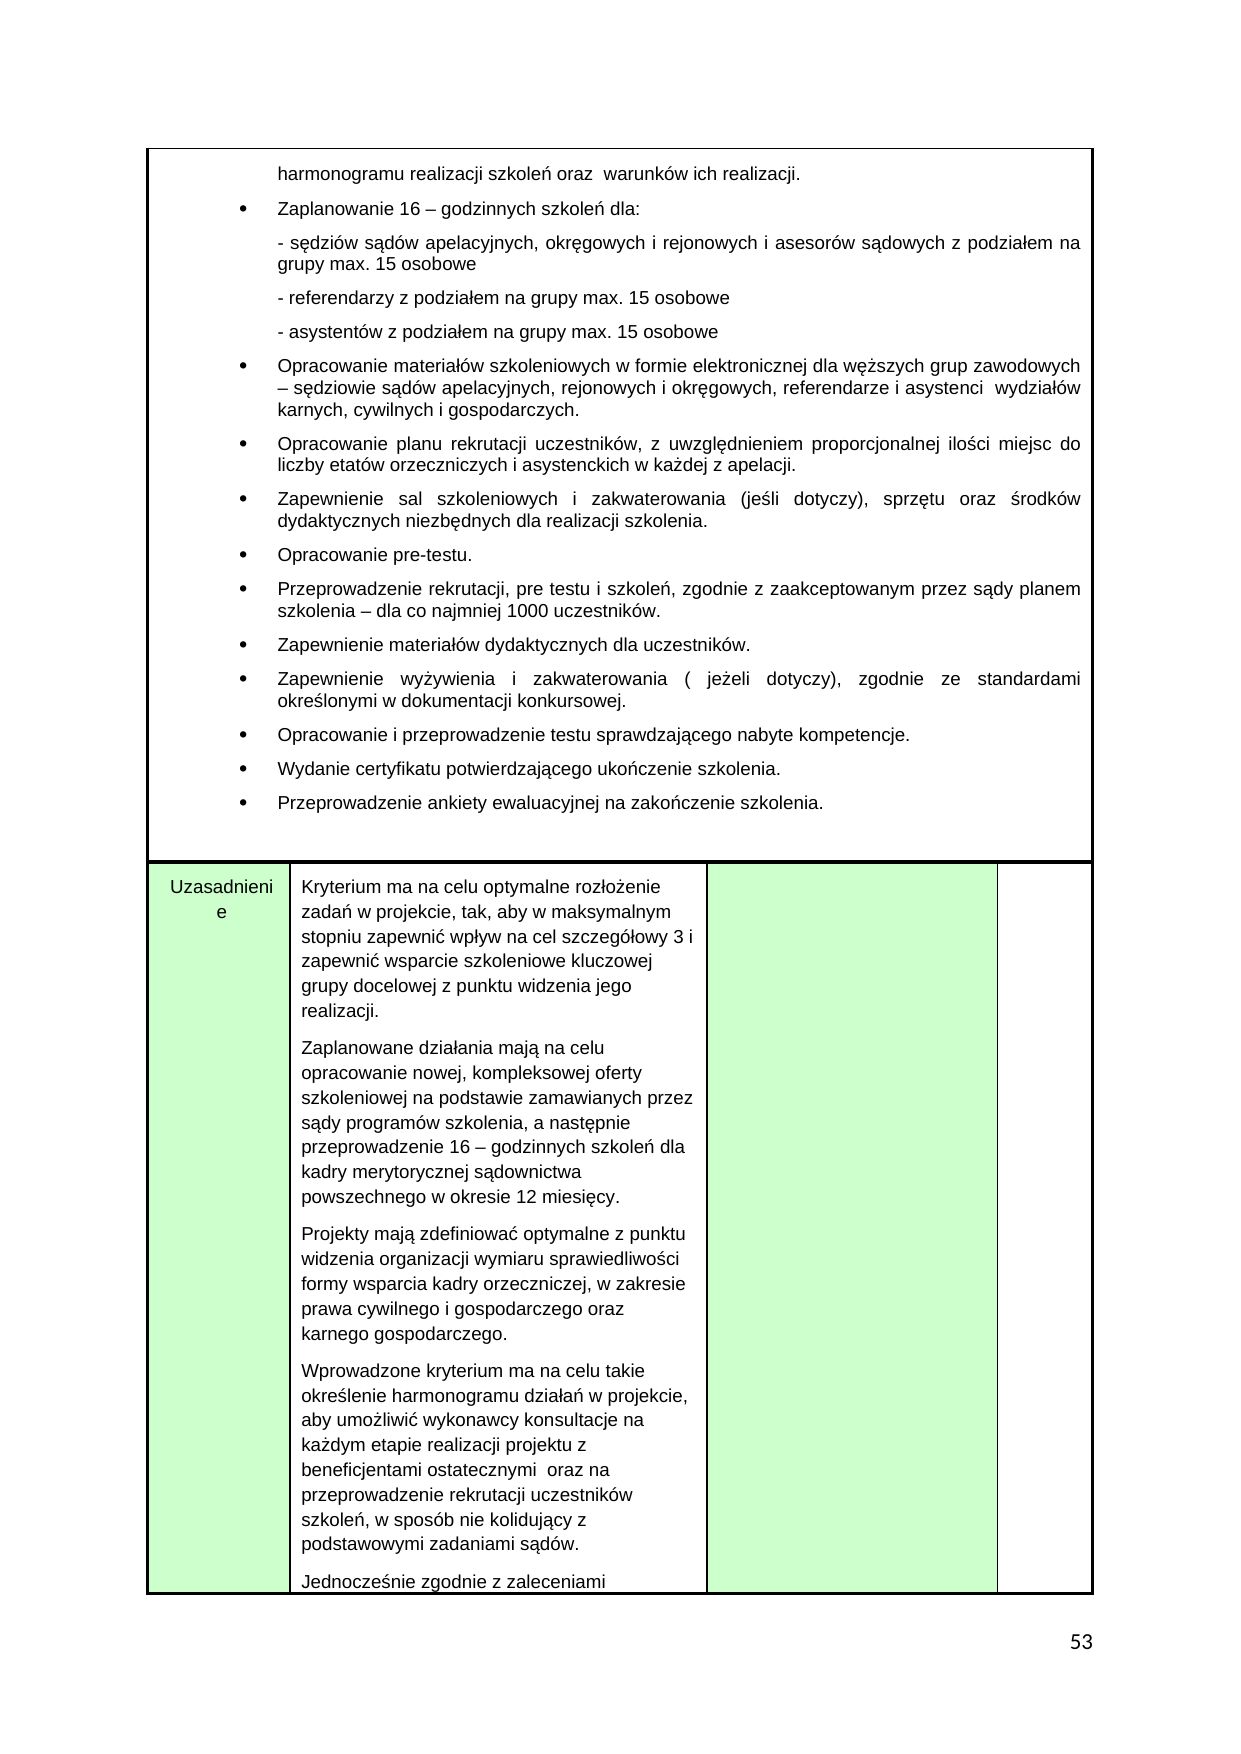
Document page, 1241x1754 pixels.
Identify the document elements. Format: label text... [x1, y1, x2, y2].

table_cell [708, 864, 997, 1592]
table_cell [291, 864, 706, 1592]
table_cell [149, 149, 1091, 860]
table_cell Uzasadnienie [149, 864, 289, 1592]
table_cell [998, 864, 1091, 1592]
